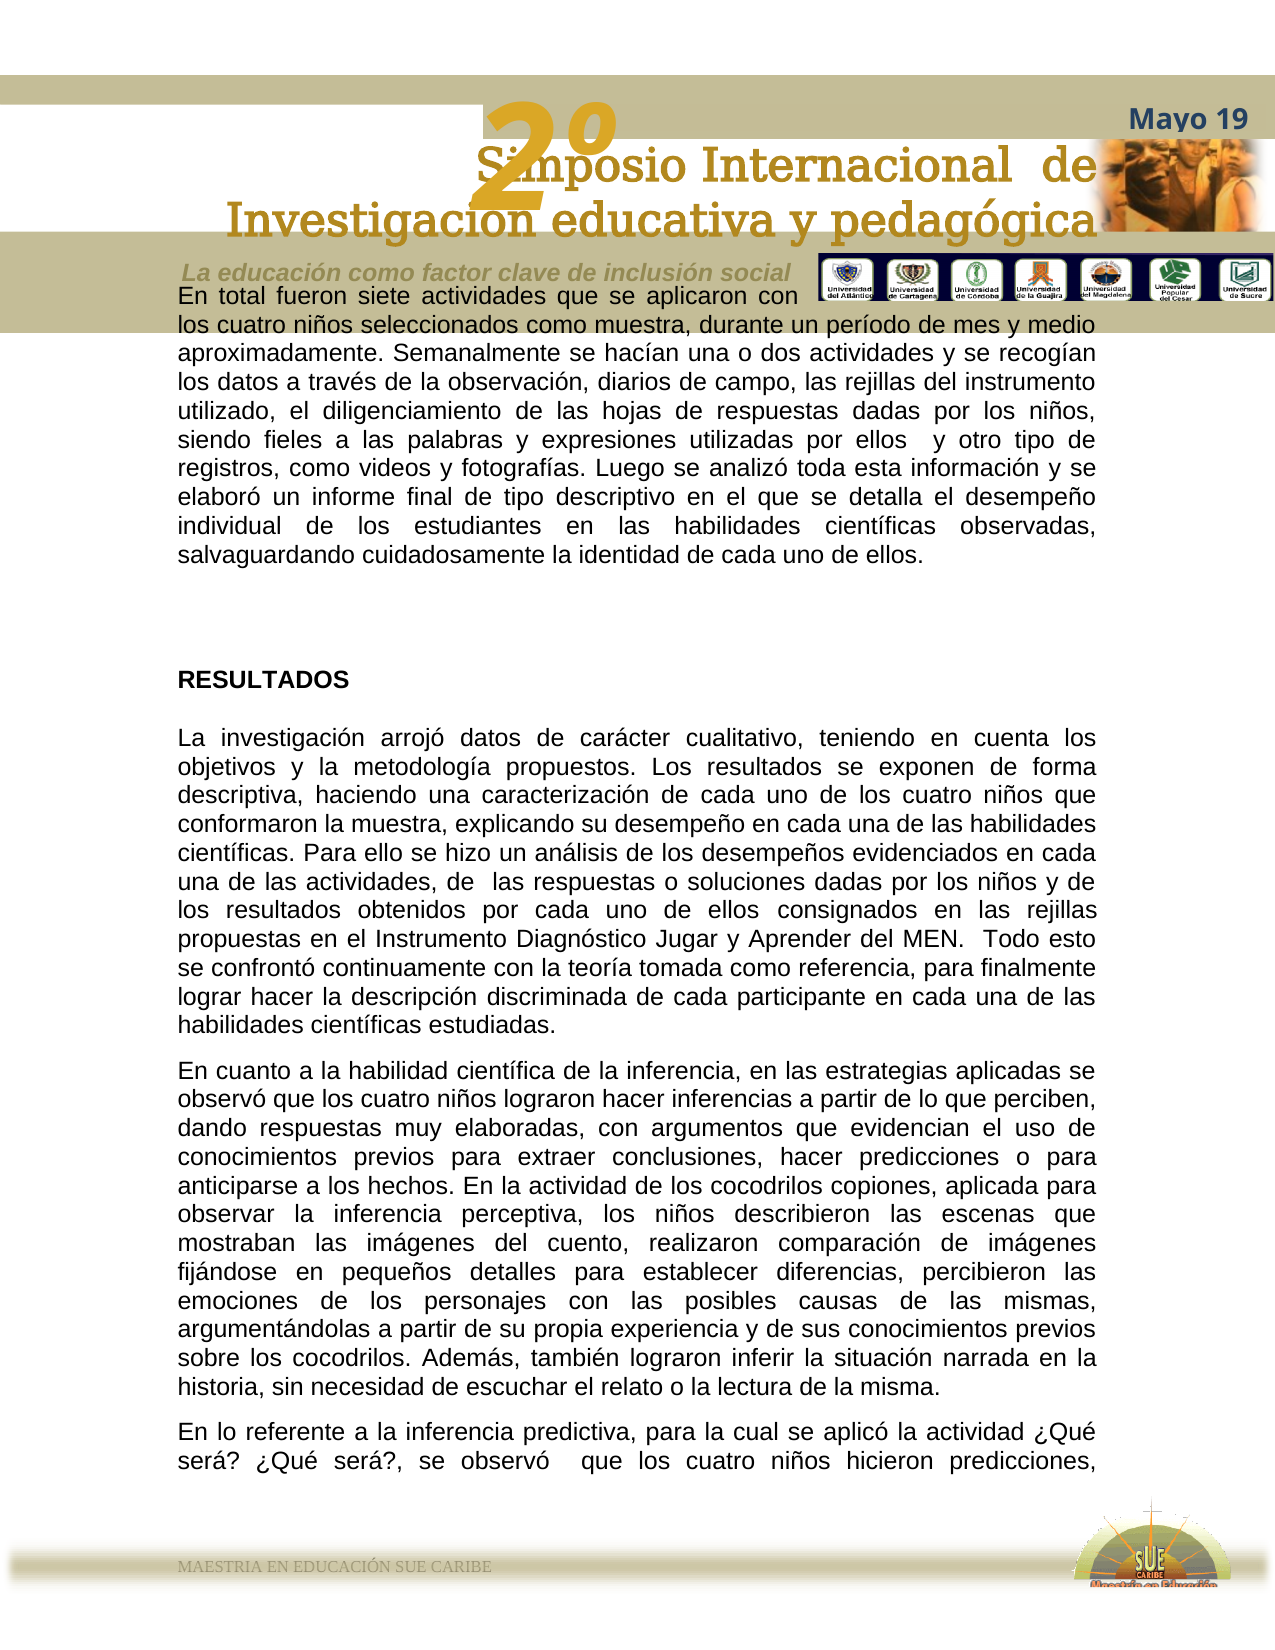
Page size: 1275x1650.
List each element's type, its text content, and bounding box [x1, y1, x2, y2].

picture [818, 253, 1274, 301]
text La investigación arrojó datos de carácter cualitativo, teniendo en cuenta los objetivos y la metodología propuestos. Los resultados se exponen de forma descriptiva, haciendo una caracterización de cada uno de los cuatro niños que conformaron la muestra, explicando su desempeño en cada una de las habilidades científicas. Para ello se hizo un análisis de los desempeños evidenciados en cada una de las actividades, de las respuestas o soluciones dadas por los niños y de los resultados obtenidos por cada uno de ellos consignados en las rejillas propuestas en el Instrumento Diagnóstico Jugar y Aprender del MEN. Todo esto se confrontó continuamente con la teoría tomada como referencia, para finalmente lograr hacer la descripción discriminada de cada participante en cada una de las habilidades científicas estudiadas. [177, 723, 1098, 1039]
picture [0, 1495, 1273, 1593]
picture [1114, 143, 1239, 231]
text En total fueron siete actividades que se aplicaron con los cuatro niños seleccionados como muestra, durante un período de mes y medio aproximadamente. Semanalmente se hacían una o dos actividades y se recogían los datos a través de la observación, diarios de campo, las rejillas del instrumento utilizado, el diligenciamiento de las hojas de respuestas dadas por los niños, siendo fieles a las palabras y expresiones utilizadas por ellos y otro tipo de registros, como videos y fotografías. Luego se analizó toda esta información y se elaboró un informe final de tipo descriptivo en el que se detalla el desempeño individual de los estudiantes en las habilidades científicas observadas, salvaguardando cuidadosamente la identidad de cada uno de ellos. [177, 281, 1098, 568]
text En cuanto a la habilidad científica de la inferencia, en las estrategias aplicadas se observó que los cuatro niños lograron hacer inferencias a partir de lo que perciben, dando respuestas muy elaboradas, con argumentos que evidencian el uso de conocimientos previos para extraer conclusiones, hacer predicciones o para anticiparse a los hechos. En la actividad de los cocodrilos copiones, aplicada para observar la inferencia perceptiva, los niños describieron las escenas que mostraban las imágenes del cuento, realizaron comparación de imágenes fijándose en pequeños detalles para establecer diferencias, percibieron las emociones de los personajes con las posibles causas de las mismas, argumentándolas a partir de su propia experiencia y de sus conocimientos previos sobre los cocodrilos. Además, también lograron inferir la situación narrada en la historia, sin necesidad de escuchar el relato o la lectura de la misma. [177, 1056, 1098, 1401]
text RESULTADOS [177, 665, 1098, 694]
